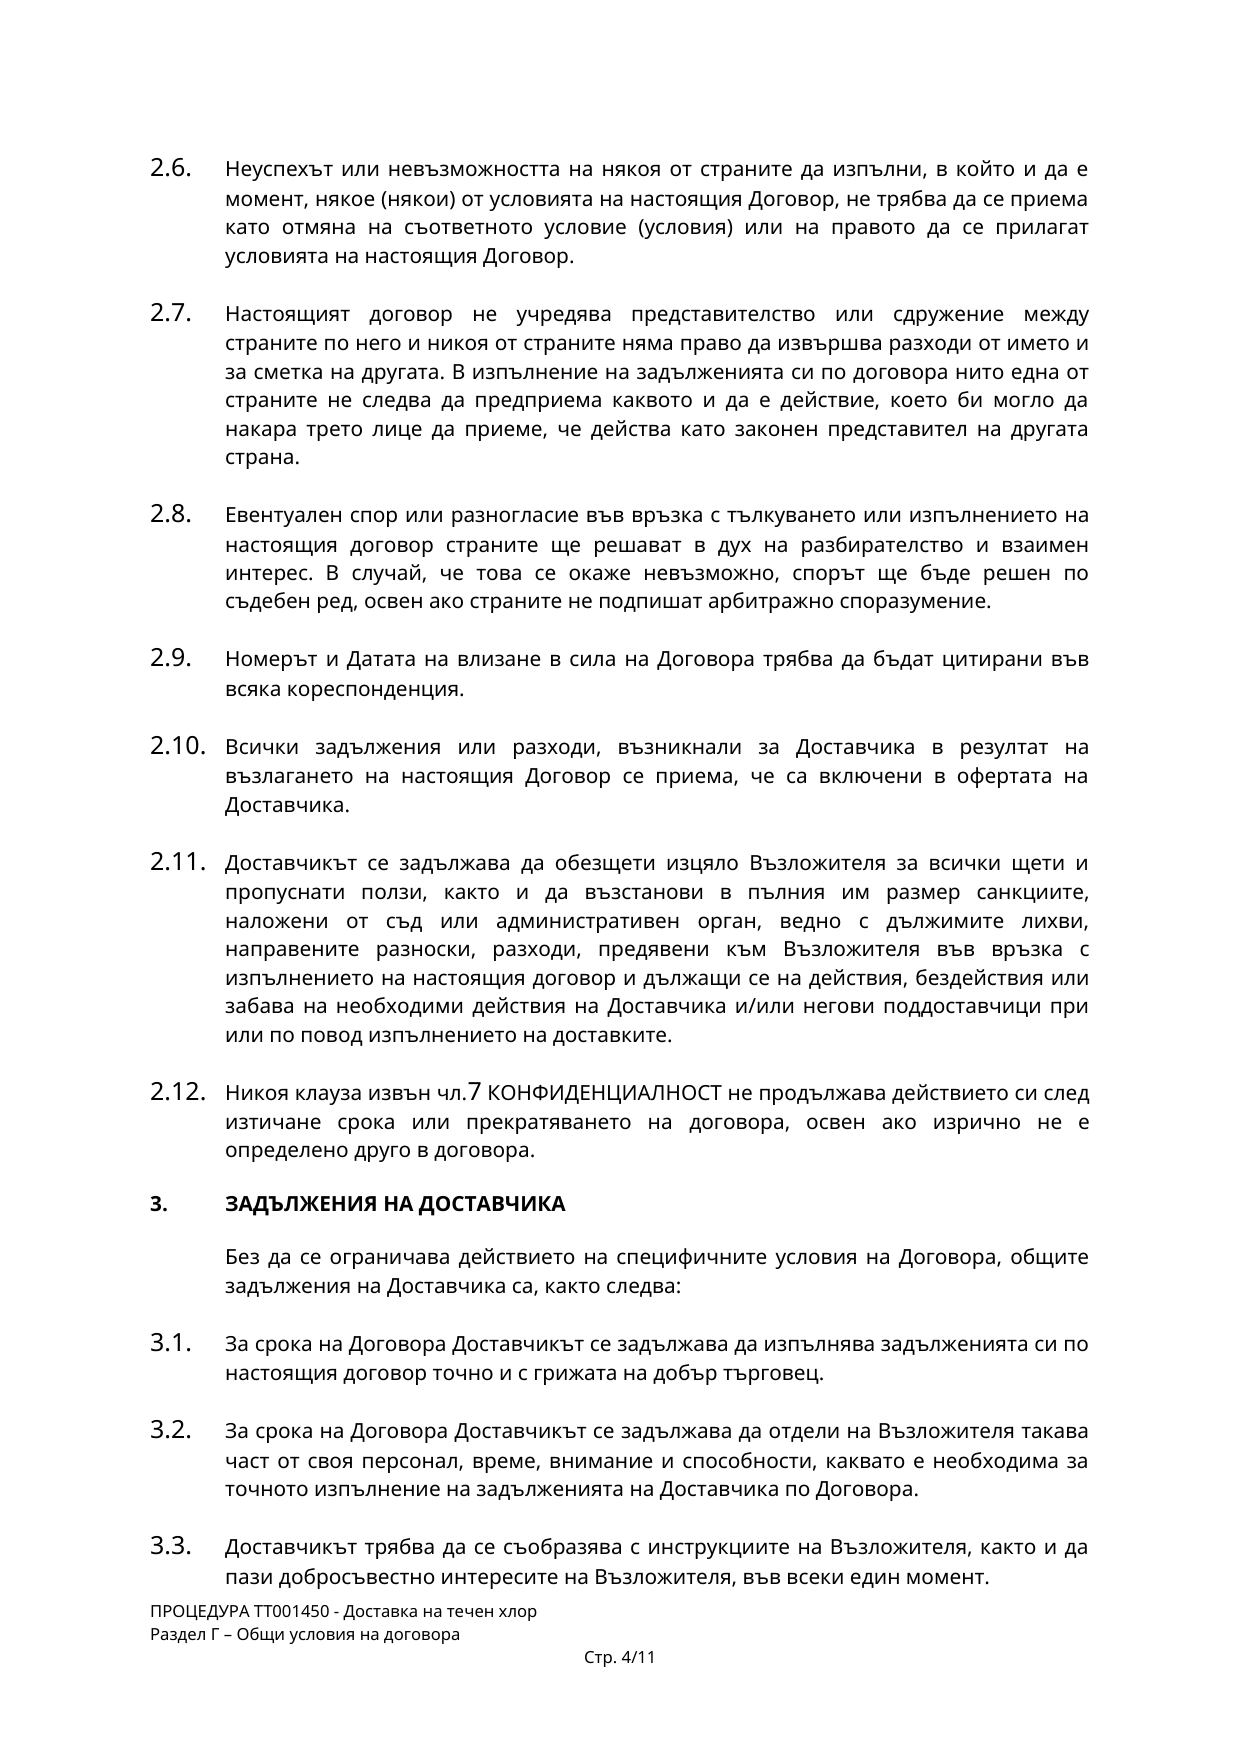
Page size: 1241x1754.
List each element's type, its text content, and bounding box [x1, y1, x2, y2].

list ЗАДЪЛЖЕНИЯ НА ДОСТАВЧИКА [150, 1189, 1090, 1217]
list За срока на Договора Доставчикът се задължава да отдели на Възложителя такава част от своя персонал, време, внимание и способности, каквато е необходима за точното изпълнение на задълженията на Доставчика по Договора. [150, 1412, 1090, 1503]
list Настоящият договор не учредява представителство или сдружение между страните по него и никоя от страните няма право да извършва разходи от името и за сметка на другата. В изпълнение на задълженията си по договора нито една от страните не следва да предприема каквото и да е действие, което би могло да накара трето лице да приеме, че действа като законен представител на другата страна. [150, 294, 1090, 471]
list За срока на Договора Доставчикът се задължава да изпълнява задълженията си по настоящия договор точно и с грижата на добър търговец. [150, 1324, 1090, 1387]
list Номерът и Датата на влизане в сила на Договора трябва да бъдат цитирани във всяка кореспонденция. [150, 640, 1090, 702]
list Неуспехът или невъзможността на някоя от страните да изпълни, в който и да е момент, някое (някои) от условията на настоящия Договор, не трябва да се приема като отмяна на съответното условие (условия) или на правото да се прилагат условията на настоящия Договор. [150, 150, 1090, 269]
text Без да се ограничава действието на специфичните условия на Договора, общите задължения на Доставчика са, както следва: [225, 1242, 1090, 1299]
list Всички задължения или разходи, възникнали за Доставчика в резултат на възлагането на настоящия Договор се приема, че са включени в офертата на Доставчика. [150, 727, 1090, 818]
list Евентуален спор или разногласие във връзка с тълкуването или изпълнението на настоящия договор страните ще решават в дух на разбирателство и взаимен интерес. В случай, че това се окаже невъзможно, спорът ще бъде решен по съдебен ред, освен ако страните не подпишат арбитражно споразумение. [150, 496, 1090, 615]
list Доставчикът трябва да се съобразява с инструкциите на Възложителя, както и да пази добросъвестно интересите на Възложителя, във всеки един момент. [150, 1528, 1090, 1590]
list Доставчикът се задължава да обезщети изцяло Възложителя за всички щети и пропуснати ползи, както и да възстанови в пълния им размер санкциите, наложени от съд или административен орган, ведно с дължимите лихви, направените разноски, разходи, предявени към Възложителя във връзка с изпълнението на настоящия договор и дължащи се на действия, бездействия или забава на необходими действия на Доставчика и/или негови поддоставчици при или по повод изпълнението на доставките. [150, 843, 1090, 1048]
list Никоя клауза извън чл.7 КОНФИДЕНЦИАЛНОСТ не продължава действието си след изтичане срока или прекратяването на договора, освен ако изрично не е определено друго в договора. [150, 1073, 1090, 1164]
